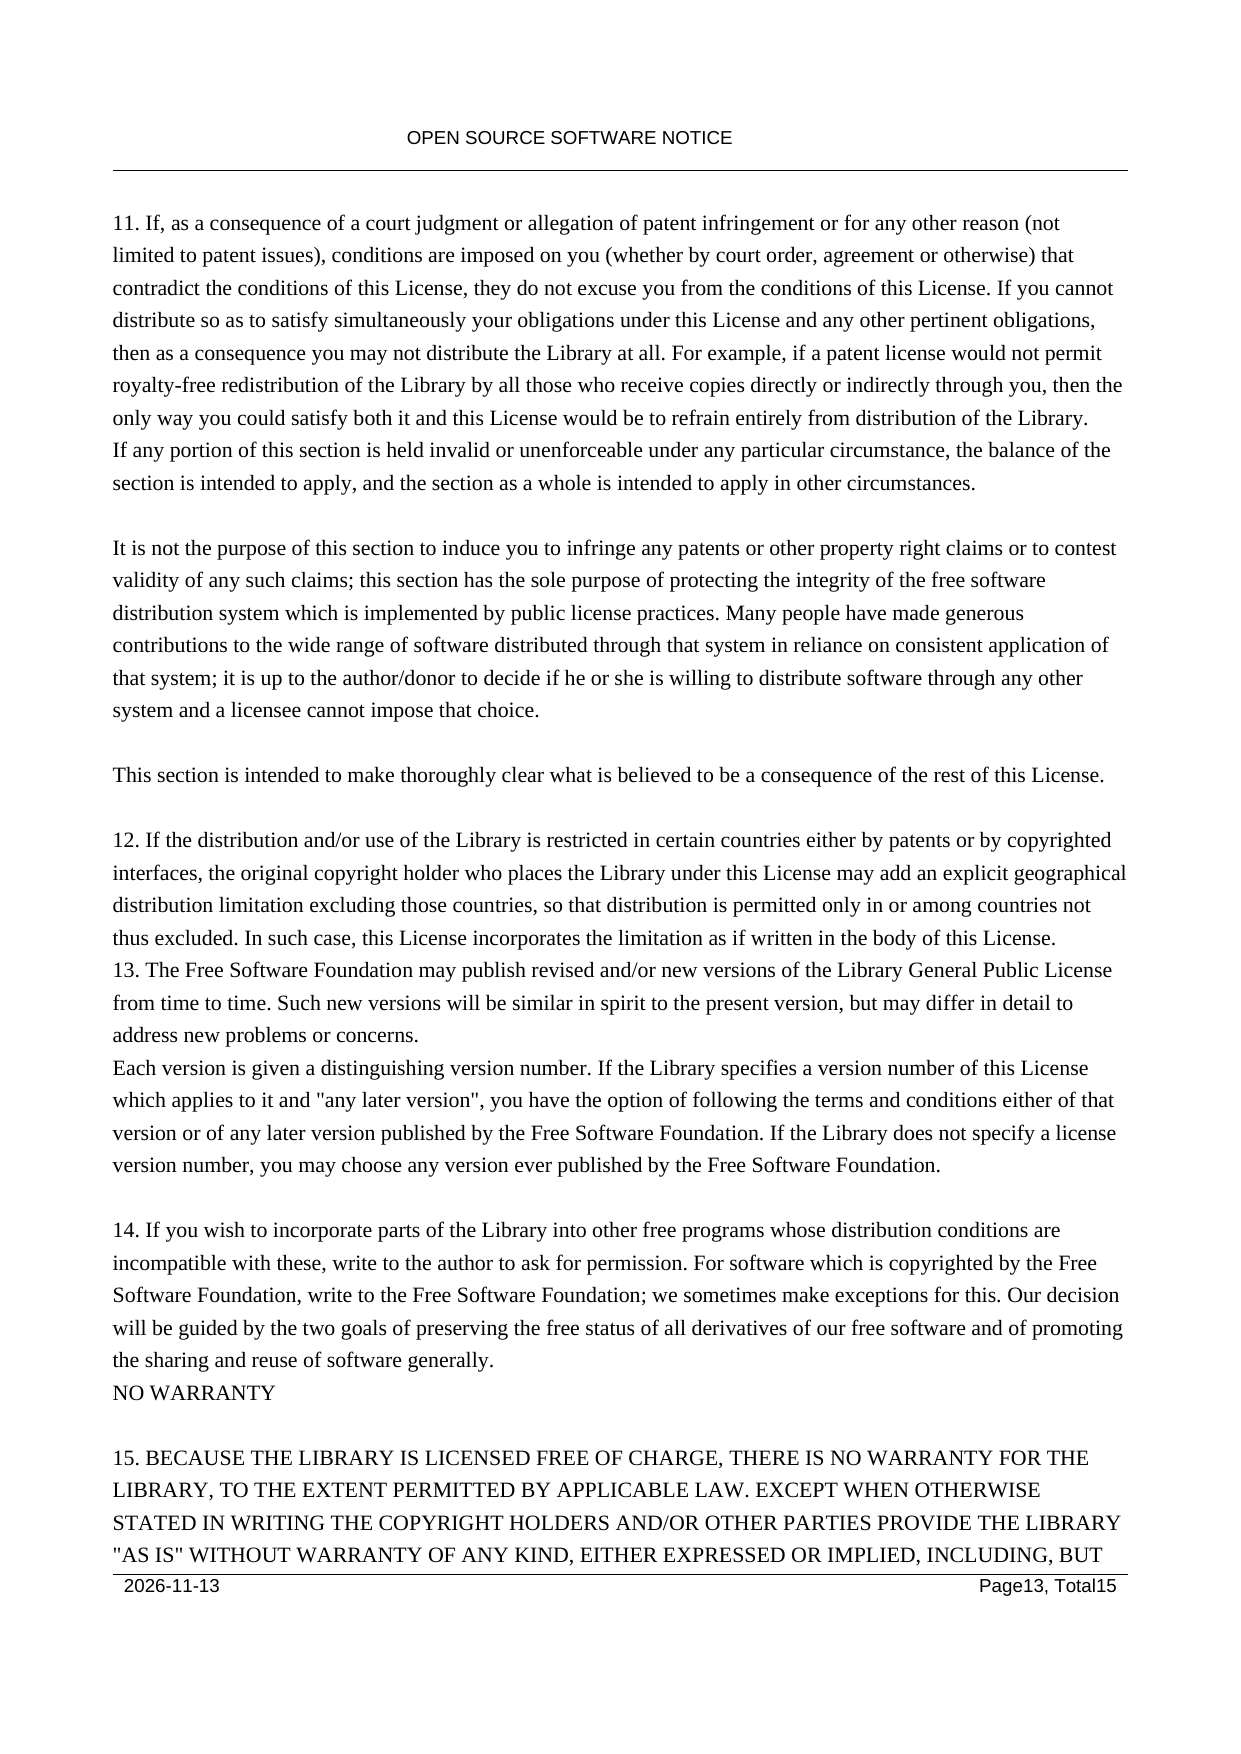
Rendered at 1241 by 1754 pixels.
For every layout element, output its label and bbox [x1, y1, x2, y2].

text [112, 206, 1128, 1571]
